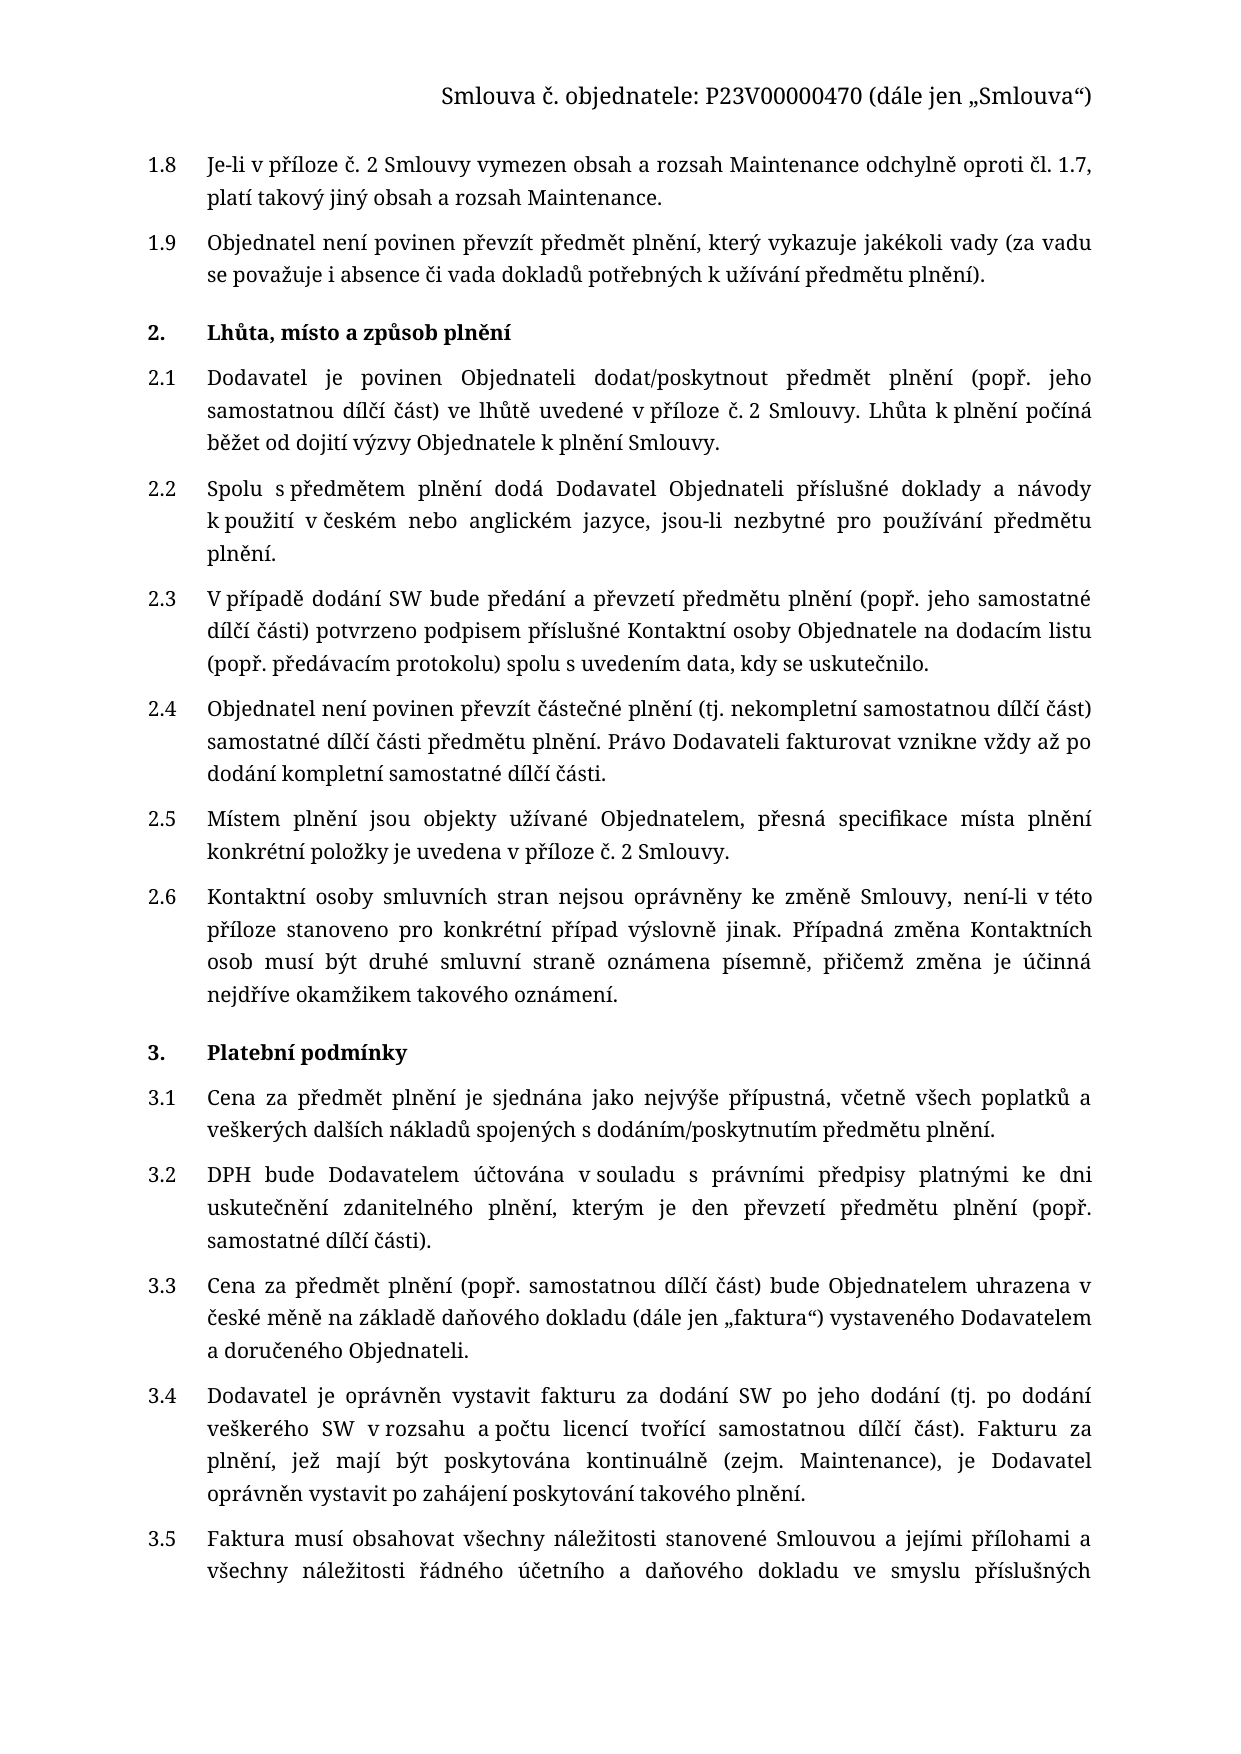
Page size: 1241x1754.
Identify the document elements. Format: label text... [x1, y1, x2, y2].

list Spolu s předmětem plnění dodá Dodavatel Objednateli příslušné doklady a návody k použití v českém nebo anglickém jazyce, jsou-li nezbytné pro používání předmětu plnění. [148, 474, 1092, 567]
list Místem plnění jsou objekty užívané Objednatelem, přesná specifikace místa plnění konkrétní položky je uvedena v příloze č. 2 Smlouvy. [148, 804, 1092, 866]
list Lhůta, místo a způsob plnění [148, 318, 1092, 347]
list Je-li v příloze č. 2 Smlouvy vymezen obsah a rozsah Maintenance odchylně oproti čl. 1.7, platí takový jiný obsah a rozsah Maintenance. [148, 150, 1092, 211]
list Dodavatel je povinen Objednateli dodat/poskytnout předmět plnění (popř. jeho samostatnou dílčí část) ve lhůtě uvedené v příloze č. 2 Smlouvy. Lhůta k plnění počíná běžet od dojití výzvy Objednatele k plnění Smlouvy. [148, 363, 1092, 457]
list Objednatel není povinen převzít částečné plnění (tj. nekompletní samostatnou dílčí část) samostatné dílčí části předmětu plnění. Právo Dodavateli fakturovat vznikne vždy až po dodání kompletní samostatné dílčí části. [148, 694, 1092, 788]
list Cena za předmět plnění je sjednána jako nejvýše přípustná, včetně všech poplatků a veškerých dalších nákladů spojených s dodáním/poskytnutím předmětu plnění. [148, 1083, 1092, 1144]
list Dodavatel je oprávněn vystavit fakturu za dodání SW po jeho dodání (tj. po dodání veškerého SW v rozsahu a počtu licencí tvořící samostatnou dílčí část). Fakturu za plnění, jež mají být poskytována kontinuálně (zejm. Maintenance), je Dodavatel oprávněn vystavit po zahájení poskytování takového plnění. [148, 1381, 1092, 1507]
list V případě dodání SW bude předání a převzetí předmětu plnění (popř. jeho samostatné dílčí části) potvrzeno podpisem příslušné Kontaktní osoby Objednatele na dodacím listu (popř. předávacím protokolu) spolu s uvedením data, kdy se uskutečnilo. [148, 584, 1092, 678]
list Kontaktní osoby smluvních stran nejsou oprávněny ke změně Smlouvy, není-li v této příloze stanoveno pro konkrétní případ výslovně jinak. Případná změna Kontaktních osob musí být druhé smluvní straně oznámena písemně, přičemž změna je účinná nejdříve okamžikem takového oznámení. [148, 882, 1092, 1008]
list DPH bude Dodavatelem účtována v souladu s právními předpisy platnými ke dni uskutečnění zdanitelného plnění, kterým je den převzetí předmětu plnění (popř. samostatné dílčí části). [148, 1161, 1092, 1254]
list Cena za předmět plnění (popř. samostatnou dílčí část) bude Objednatelem uhrazena v české měně na základě daňového dokladu (dále jen „faktura“) vystaveného Dodavatelem a doručeného Objednateli. [148, 1271, 1092, 1364]
list Objednatel není povinen převzít předmět plnění, který vykazuje jakékoli vady (za vadu se považuje i absence či vada dokladů potřebných k užívání předmětu plnění). [148, 228, 1092, 289]
list Platební podmínky [148, 1038, 1092, 1066]
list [148, 1524, 1092, 1585]
